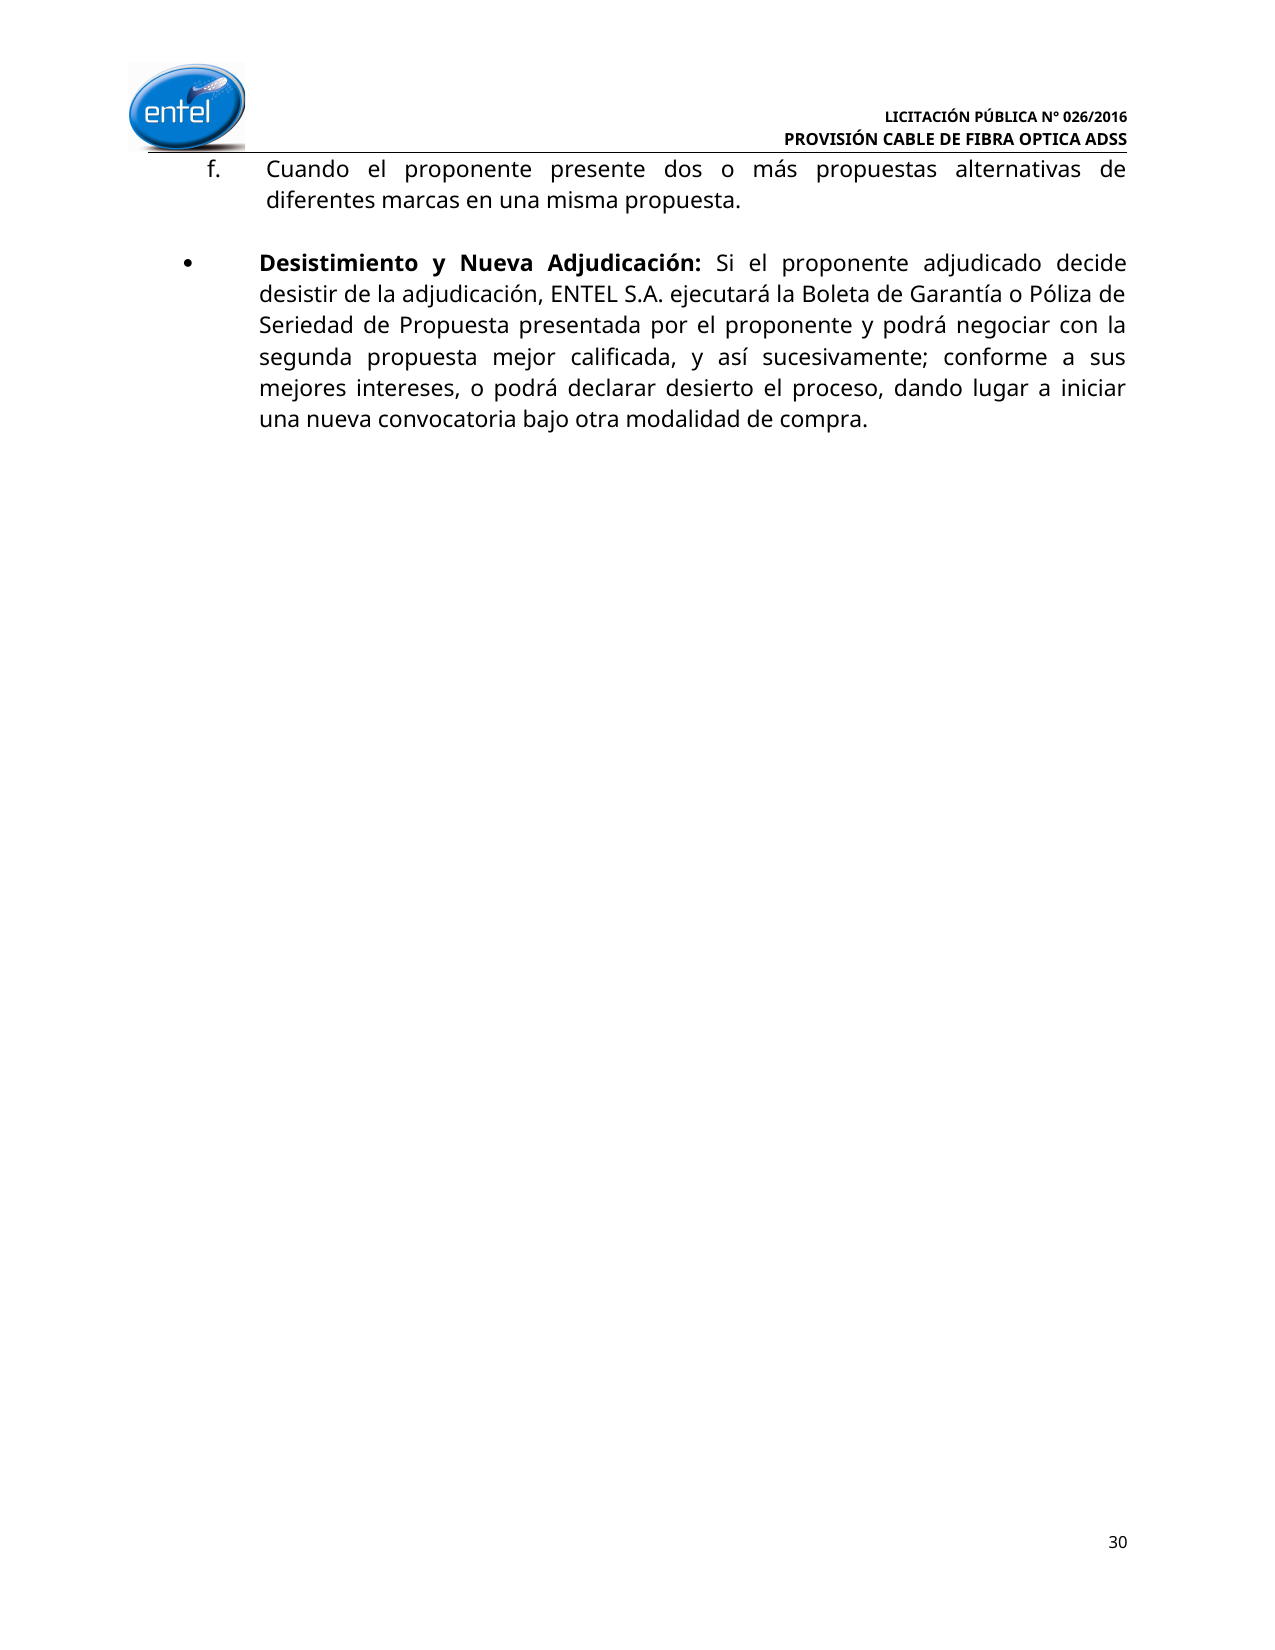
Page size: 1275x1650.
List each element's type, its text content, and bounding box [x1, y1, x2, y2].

list Desistimiento y Nueva Adjudicación: Si el proponente adjudicado decide desistir de la adjudicación, ENTEL S.A. ejecutará la Boleta de Garantía o Póliza de Seriedad de Propuesta presentada por el proponente y podrá negociar con la segunda propuesta mejor calificada, y así sucesivamente; conforme a sus mejores intereses, o podrá declarar desierto el proceso, dando lugar a iniciar una nueva convocatoria bajo otra modalidad de compra. [184, 247, 1127, 434]
picture [128, 62, 246, 152]
list Cuando el proponente presente dos o más propuestas alternativas de diferentes marcas en una misma propuesta. [207, 153, 1127, 215]
